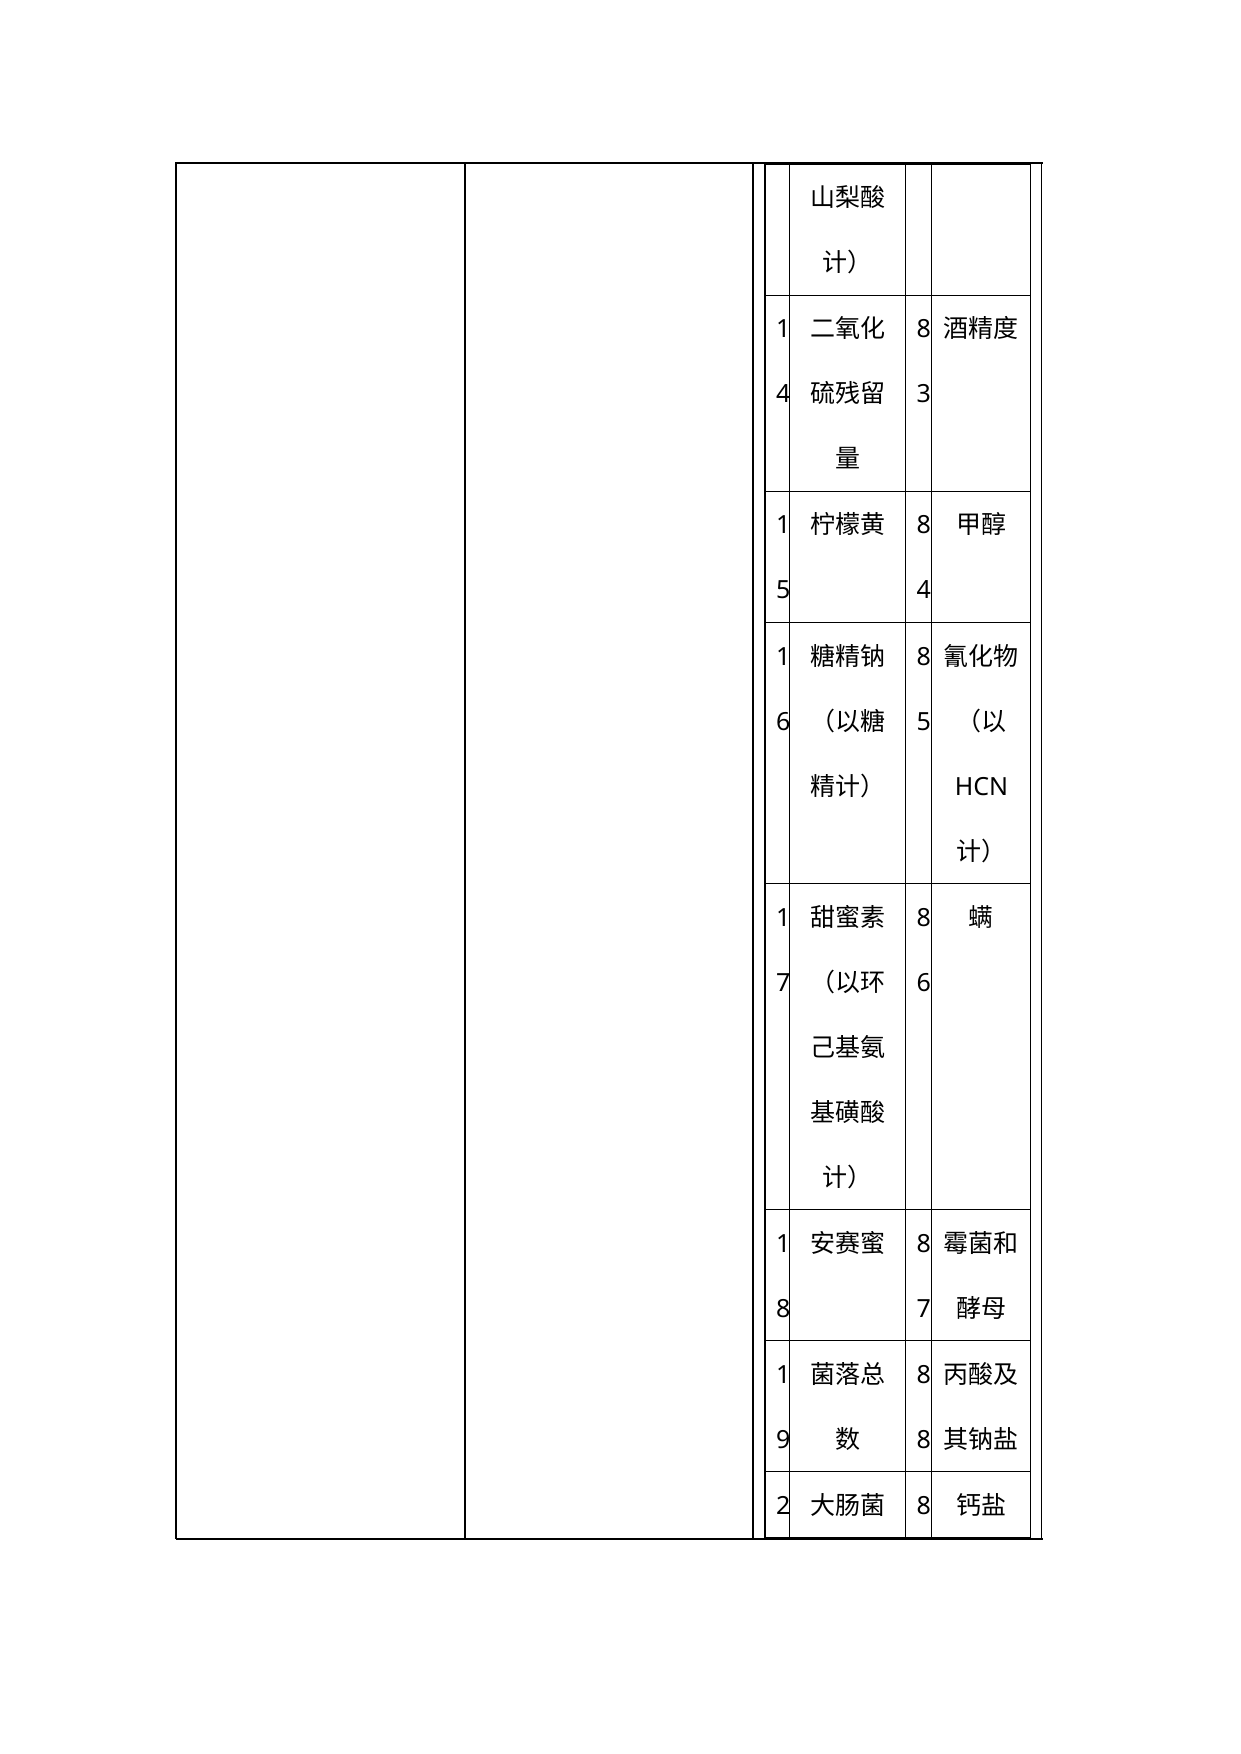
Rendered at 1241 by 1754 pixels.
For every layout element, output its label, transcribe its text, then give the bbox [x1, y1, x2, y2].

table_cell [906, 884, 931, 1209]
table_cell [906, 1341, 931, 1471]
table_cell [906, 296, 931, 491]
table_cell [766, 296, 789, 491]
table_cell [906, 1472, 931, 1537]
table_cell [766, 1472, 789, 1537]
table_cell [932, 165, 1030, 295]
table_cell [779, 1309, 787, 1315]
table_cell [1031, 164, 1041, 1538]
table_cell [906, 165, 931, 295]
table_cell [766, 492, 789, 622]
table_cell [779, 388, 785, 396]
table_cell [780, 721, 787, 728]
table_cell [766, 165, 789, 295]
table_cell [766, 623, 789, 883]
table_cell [790, 1341, 905, 1471]
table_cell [790, 165, 905, 295]
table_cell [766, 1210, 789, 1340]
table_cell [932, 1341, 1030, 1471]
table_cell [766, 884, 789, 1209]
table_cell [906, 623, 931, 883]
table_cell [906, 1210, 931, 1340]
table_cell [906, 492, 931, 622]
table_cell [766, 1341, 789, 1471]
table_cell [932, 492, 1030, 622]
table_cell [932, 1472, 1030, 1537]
table_cell ★ [177, 164, 464, 1538]
table_cell 1 [466, 164, 752, 1538]
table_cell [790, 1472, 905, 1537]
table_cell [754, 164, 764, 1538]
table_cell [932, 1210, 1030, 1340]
